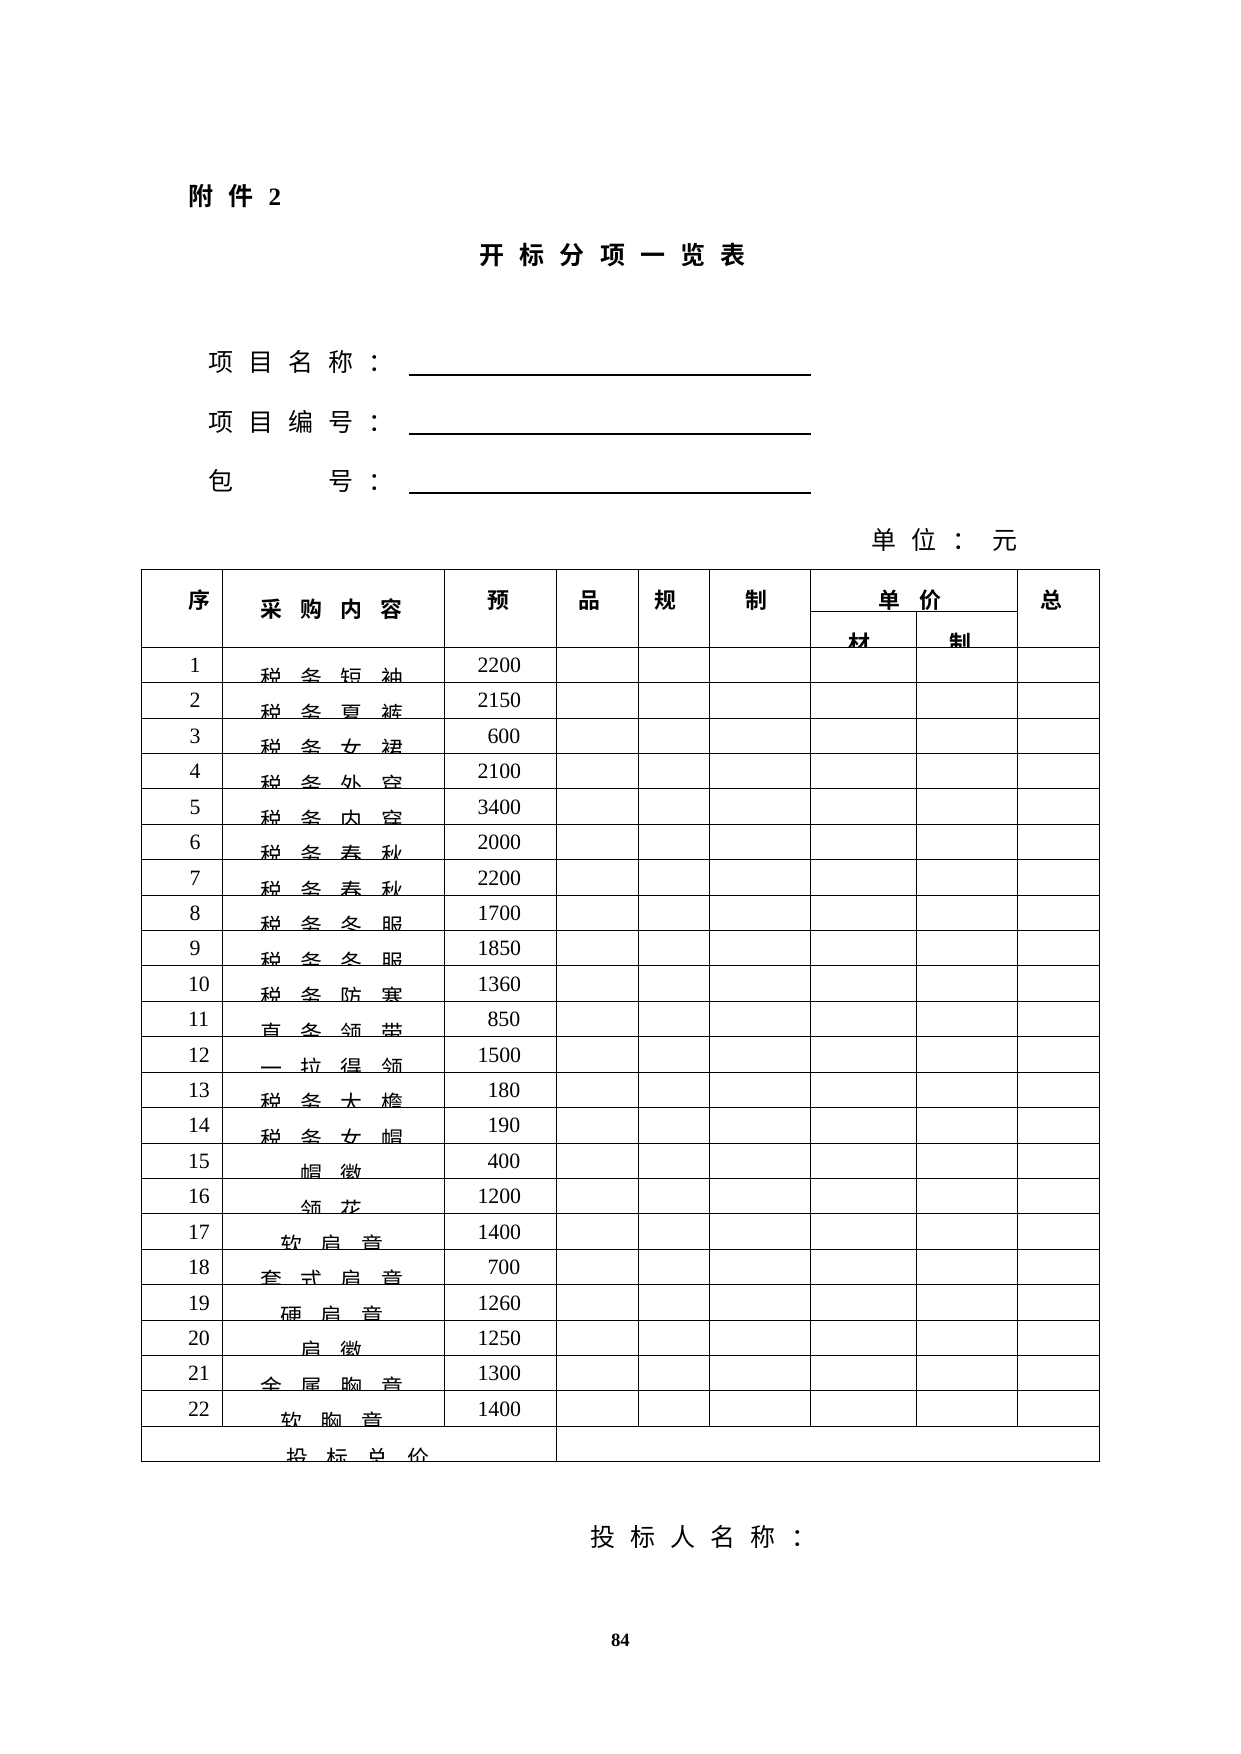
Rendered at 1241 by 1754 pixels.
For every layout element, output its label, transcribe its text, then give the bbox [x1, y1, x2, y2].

table_cell 7 [142, 860, 222, 894]
table_header 单价 [811, 570, 1017, 611]
table_cell [710, 1108, 810, 1142]
table_cell [639, 896, 709, 930]
table_cell 17 [142, 1214, 222, 1249]
table_cell 税务内穿长袖衬衣 [223, 789, 444, 824]
table_cell [710, 1144, 810, 1178]
table_cell [917, 966, 1017, 1001]
table_cell 领花 [223, 1179, 444, 1213]
table_cell [1018, 1321, 1099, 1355]
table_cell 190 [445, 1108, 556, 1142]
table_cell [811, 1321, 916, 1355]
table_cell 9 [142, 931, 222, 965]
table_cell [917, 754, 1017, 788]
table_cell 18 [142, 1250, 222, 1284]
table_cell 硬肩章 [223, 1285, 444, 1319]
table_cell [710, 683, 810, 717]
table_cell [917, 825, 1017, 859]
table_cell [917, 1002, 1017, 1036]
table_cell 套式肩章 [223, 1250, 444, 1284]
table_cell [639, 1073, 709, 1107]
table_cell 11 [142, 1002, 222, 1036]
table_cell [811, 1037, 916, 1072]
table_cell [639, 1179, 709, 1213]
table_cell [557, 825, 638, 859]
table_cell 肩徽 [223, 1321, 444, 1355]
table_cell [557, 1321, 638, 1355]
table_cell [639, 1214, 709, 1249]
table_cell 12 [142, 1037, 222, 1072]
table_cell 税务女裙 [223, 719, 444, 753]
table_cell [811, 719, 916, 753]
table_header 品牌 [557, 570, 638, 647]
table_cell 直条领带 [223, 1002, 444, 1036]
table_cell [811, 860, 916, 894]
table_cell 税务春秋服上衣 [223, 825, 444, 859]
table_cell [811, 1285, 916, 1319]
table_cell 600 [445, 719, 556, 753]
table_cell 1360 [445, 966, 556, 1001]
table_cell 税务冬服上衣 [223, 896, 444, 930]
table_cell [639, 1285, 709, 1319]
table_cell [557, 754, 638, 788]
table_cell [557, 1250, 638, 1284]
table_cell 税务冬服裤子 [223, 931, 444, 965]
table_cell [710, 825, 810, 859]
table_cell 金属胸章 [223, 1356, 444, 1390]
table_cell [917, 1108, 1017, 1142]
table_cell [811, 1108, 916, 1142]
table_cell [917, 860, 1017, 894]
table_cell [710, 966, 810, 1001]
table_cell [639, 1108, 709, 1142]
table_cell [917, 1285, 1017, 1319]
table_cell [1018, 719, 1099, 753]
table_header 制造商 [710, 570, 810, 647]
table_cell [917, 1179, 1017, 1213]
table_cell [639, 931, 709, 965]
table_cell 税务外穿长袖衬衣 [223, 754, 444, 788]
table_cell [811, 1214, 916, 1249]
table_cell 400 [445, 1144, 556, 1178]
table_cell [639, 860, 709, 894]
table_cell [710, 1321, 810, 1355]
table_cell [557, 896, 638, 930]
table_cell [639, 754, 709, 788]
table_cell [811, 931, 916, 965]
table_cell [811, 1073, 916, 1107]
table_cell [710, 789, 810, 824]
table_cell [639, 1002, 709, 1036]
table_cell 8 [142, 896, 222, 930]
table_cell 税务春秋服裤子 [223, 860, 444, 894]
table_cell [639, 719, 709, 753]
table_cell [639, 683, 709, 717]
table_cell [1018, 896, 1099, 930]
table_cell [557, 931, 638, 965]
table_header 采购内容 [223, 570, 444, 647]
table_cell 税务防寒服（温区） [223, 966, 444, 1001]
table_cell [639, 1321, 709, 1355]
table_cell 20 [142, 1321, 222, 1355]
table_cell 180 [445, 1073, 556, 1107]
table_cell 15 [142, 1144, 222, 1178]
table_cell [710, 1285, 810, 1319]
table_cell 2 [142, 683, 222, 717]
table_cell 一拉得领带 [223, 1037, 444, 1072]
table_cell [710, 1356, 810, 1390]
table_cell [917, 1073, 1017, 1107]
table_cell [1018, 825, 1099, 859]
table_cell [1018, 1144, 1099, 1178]
table_cell [811, 789, 916, 824]
table_cell [710, 648, 810, 682]
table_cell [557, 789, 638, 824]
table_cell 税务女帽 [223, 1108, 444, 1142]
table_cell [1018, 1037, 1099, 1072]
table_cell 投标总价 [142, 1427, 556, 1461]
table_cell [710, 1037, 810, 1072]
table_cell [639, 1391, 709, 1426]
table_cell 材料费 [811, 612, 916, 647]
table_cell [710, 1073, 810, 1107]
table_header 序号 [142, 570, 222, 647]
table_cell [557, 1073, 638, 1107]
table_cell [1018, 1179, 1099, 1213]
table_header 规格 [639, 570, 709, 647]
table_cell [917, 896, 1017, 930]
table_cell [1018, 966, 1099, 1001]
table_cell [557, 719, 638, 753]
table_cell [639, 966, 709, 1001]
table_cell [557, 1391, 638, 1426]
table_cell [1018, 1391, 1099, 1426]
table_cell [710, 1179, 810, 1213]
table_cell [917, 719, 1017, 753]
table_cell [1018, 789, 1099, 824]
table_cell 税务夏裤 [223, 683, 444, 717]
table_cell [1018, 754, 1099, 788]
table_cell [1018, 1214, 1099, 1249]
table_cell [710, 1391, 810, 1426]
table_cell 2150 [445, 683, 556, 717]
table_cell 13 [142, 1073, 222, 1107]
table_cell [1018, 1002, 1099, 1036]
table_cell [557, 966, 638, 1001]
text 投标人名称： [188, 1506, 1052, 1566]
table_cell 6 [142, 825, 222, 859]
table_cell [557, 1179, 638, 1213]
table_cell 税务短袖夹克 [223, 648, 444, 682]
table_cell [710, 754, 810, 788]
table_cell 14 [142, 1108, 222, 1142]
table_header 总价 [1018, 570, 1099, 647]
table_cell [639, 789, 709, 824]
table_cell [917, 931, 1017, 965]
table_cell [1018, 1073, 1099, 1107]
table_cell [557, 1002, 638, 1036]
table_cell 1 [142, 648, 222, 682]
table_cell [917, 1250, 1017, 1284]
table_cell [1018, 1285, 1099, 1319]
table_cell 19 [142, 1285, 222, 1319]
table_header 预估数量（件） [445, 570, 556, 647]
table_cell [1018, 860, 1099, 894]
table_cell [917, 648, 1017, 682]
table_cell 4 [142, 754, 222, 788]
table_cell 3 [142, 719, 222, 753]
table_cell [811, 648, 916, 682]
table_cell [1018, 683, 1099, 717]
table_cell 1260 [445, 1285, 556, 1319]
text 单位：元 [188, 509, 1052, 568]
table_cell [557, 683, 638, 717]
table_cell [557, 860, 638, 894]
table_cell 1400 [445, 1391, 556, 1426]
table_cell 16 [142, 1179, 222, 1213]
table_cell [710, 860, 810, 894]
table_cell [917, 683, 1017, 717]
text 项目名称： [208, 331, 1052, 390]
table_cell [710, 931, 810, 965]
text 包 号： [208, 450, 1052, 509]
table_cell 软胸章 [223, 1391, 444, 1426]
table_cell [557, 1427, 1099, 1461]
table_cell 1400 [445, 1214, 556, 1249]
table_cell [811, 1250, 916, 1284]
table_cell 10 [142, 966, 222, 1001]
table_cell [557, 1356, 638, 1390]
table_cell [917, 1037, 1017, 1072]
table_cell 1300 [445, 1356, 556, 1390]
table_cell [710, 1002, 810, 1036]
table_cell [811, 754, 916, 788]
table_cell [557, 1037, 638, 1072]
table_cell [811, 966, 916, 1001]
table_cell 2200 [445, 860, 556, 894]
table_cell [557, 1144, 638, 1178]
table_cell [710, 1250, 810, 1284]
table_cell [1018, 1356, 1099, 1390]
table_cell [557, 1108, 638, 1142]
table_cell 1700 [445, 896, 556, 930]
table_cell 1250 [445, 1321, 556, 1355]
table_cell [917, 1391, 1017, 1426]
table_cell [811, 1002, 916, 1036]
table_cell 21 [142, 1356, 222, 1390]
table_cell [639, 1356, 709, 1390]
table_cell [811, 825, 916, 859]
table_cell [1018, 1250, 1099, 1284]
table_cell 2200 [445, 648, 556, 682]
table_cell [639, 1144, 709, 1178]
table_cell [557, 1214, 638, 1249]
table_cell [917, 1214, 1017, 1249]
table_cell 帽徽 [223, 1144, 444, 1178]
table_cell [1018, 1108, 1099, 1142]
table_cell [811, 1356, 916, 1390]
table_cell [710, 1214, 810, 1249]
table_cell 22 [142, 1391, 222, 1426]
table_cell [811, 1179, 916, 1213]
table_cell 2000 [445, 825, 556, 859]
table_cell [710, 719, 810, 753]
table_cell 850 [445, 1002, 556, 1036]
table_cell 税务大檐帽 [223, 1073, 444, 1107]
table_cell [1018, 648, 1099, 682]
table_cell [811, 896, 916, 930]
table_cell [917, 1144, 1017, 1178]
table_cell 1500 [445, 1037, 556, 1072]
table_cell 700 [445, 1250, 556, 1284]
table_cell 1850 [445, 931, 556, 965]
table_cell [811, 1144, 916, 1178]
table_cell [917, 1356, 1017, 1390]
table_cell 制作费 [917, 612, 1017, 647]
table_cell [639, 648, 709, 682]
text 开标分项一览表 [188, 224, 1052, 283]
table_cell 5 [142, 789, 222, 824]
table_cell [811, 683, 916, 717]
table_cell 1200 [445, 1179, 556, 1213]
table_cell [917, 789, 1017, 824]
table_cell 软肩章 [223, 1214, 444, 1249]
table_cell 3400 [445, 789, 556, 824]
table_cell [811, 1391, 916, 1426]
table_cell [639, 825, 709, 859]
table_cell [1018, 931, 1099, 965]
table_cell [557, 648, 638, 682]
table_cell [639, 1250, 709, 1284]
table_cell [557, 1285, 638, 1319]
table_cell [710, 896, 810, 930]
table_cell 2100 [445, 754, 556, 788]
text 项目编号： [208, 390, 1052, 450]
table_cell [639, 1037, 709, 1072]
table_cell [917, 1321, 1017, 1355]
text 附件2 [188, 164, 1052, 224]
